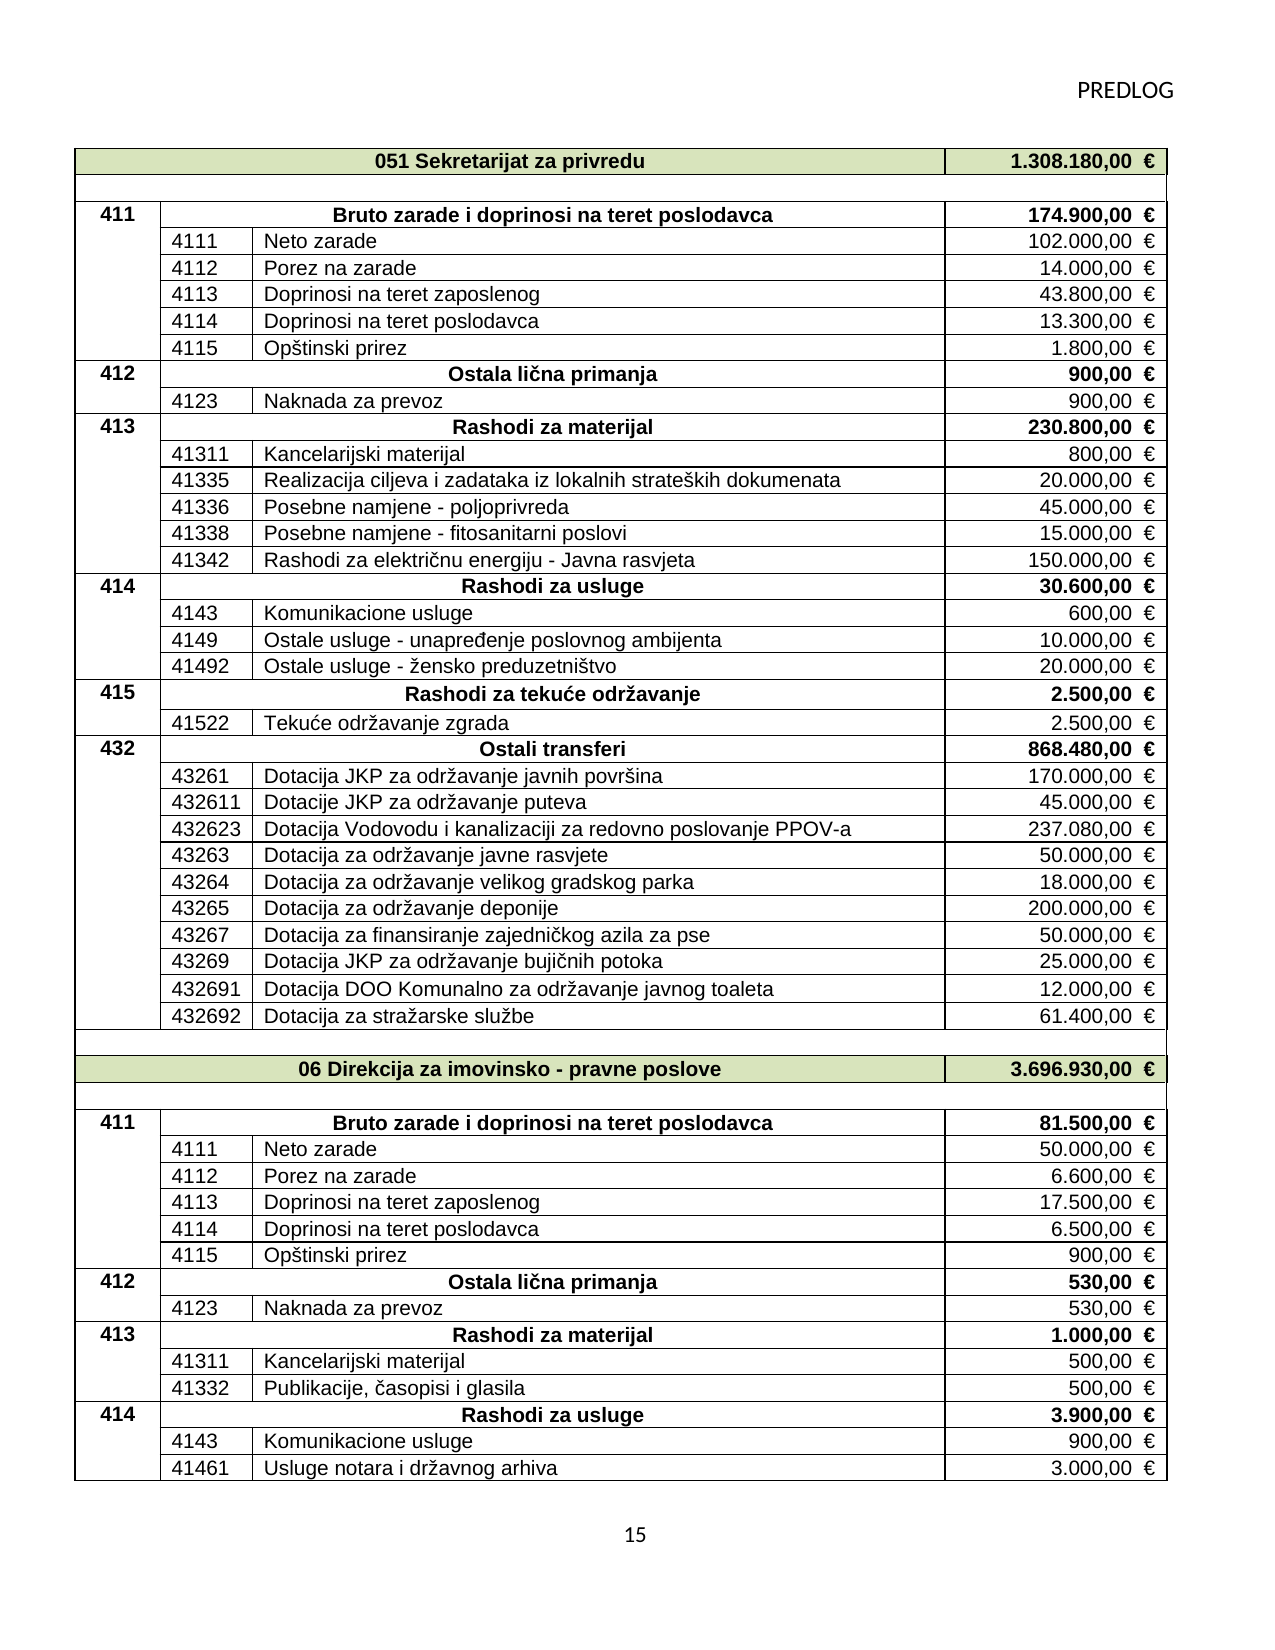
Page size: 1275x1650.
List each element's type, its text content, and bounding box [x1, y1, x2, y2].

table_cell Opštinski prirez [253, 335, 944, 360]
table_cell 4149 [161, 627, 252, 652]
table_cell 3.696.930,00 € [946, 1055, 1166, 1082]
table_cell 4123 [161, 1296, 252, 1321]
table_cell Publikacije, časopisi i glasila [253, 1375, 944, 1401]
table_cell 2.500,00 € [946, 710, 1166, 735]
table_cell Dotacija za finansiranje zajedničkog azila za pse [253, 922, 944, 948]
table_cell 4115 [161, 335, 252, 360]
table_cell 43.800,00 € [946, 281, 1166, 307]
table_cell Neto zarade [253, 1136, 944, 1162]
table_cell 600,00 € [946, 600, 1166, 626]
table_cell 4112 [161, 255, 252, 280]
table_cell 41332 [161, 1375, 252, 1401]
table_cell 41336 [161, 494, 252, 519]
table_cell Rashodi za usluge [161, 1402, 944, 1427]
table_cell 20.000,00 € [946, 468, 1166, 493]
table_cell Usluge notara i državnog arhiva [253, 1455, 944, 1480]
table_cell 12.000,00 € [946, 975, 1166, 1002]
table_cell Dotacija za održavanje velikog gradskog parka [253, 869, 944, 894]
table_cell Komunikacione usluge [253, 600, 944, 626]
table_cell Neto zarade [253, 228, 944, 254]
table_cell 868.480,00 € [946, 736, 1166, 762]
table_cell 4113 [161, 281, 252, 307]
table_cell 412 [76, 361, 160, 413]
table_cell 43265 [161, 896, 252, 921]
table_cell 900,00 € [946, 361, 1166, 387]
table_cell Posebne namjene - fitosanitarni poslovi [253, 521, 944, 546]
table_cell 200.000,00 € [946, 896, 1166, 921]
table_cell 41311 [161, 1349, 252, 1374]
table_cell 432691 [161, 975, 252, 1002]
table_cell Naknada za prevoz [253, 388, 944, 413]
table_cell 4143 [161, 1428, 252, 1454]
table_cell Dotacije JKP za održavanje puteva [253, 789, 944, 815]
table_cell 411 [76, 1110, 160, 1268]
table_cell 4114 [161, 1216, 252, 1241]
table_cell 230.800,00 € [946, 414, 1166, 440]
table_cell 4115 [161, 1243, 252, 1268]
table_cell 17.500,00 € [946, 1189, 1166, 1215]
table_cell 414 [76, 574, 160, 679]
table_cell 4114 [161, 308, 252, 333]
table_cell 43263 [161, 843, 252, 868]
table_cell Dotacija JKP za održavanje bujičnih potoka [253, 949, 944, 974]
table_cell 43267 [161, 922, 252, 948]
table_cell Doprinosi na teret zaposlenog [253, 281, 944, 307]
table_cell 500,00 € [946, 1375, 1166, 1401]
table_cell 50.000,00 € [946, 922, 1166, 948]
table_cell Rashodi za tekuće održavanje [161, 680, 944, 708]
table_cell Ostale usluge - unapređenje poslovnog ambijenta [253, 627, 944, 652]
table_cell 3.900,00 € [946, 1402, 1166, 1427]
table_cell Ostala lična primanja [161, 361, 944, 387]
table_cell 4143 [161, 600, 252, 626]
table_cell Posebne namjene - poljoprivreda [253, 494, 944, 519]
table_cell 174.900,00 € [946, 201, 1166, 227]
table_cell 2.500,00 € [946, 680, 1166, 708]
table_cell 4113 [161, 1189, 252, 1215]
table_cell 43269 [161, 949, 252, 974]
table_cell 41492 [161, 653, 252, 679]
table_cell 432623 [161, 816, 252, 841]
table_cell 900,00 € [946, 1428, 1166, 1454]
table_cell 1.308.180,00 € [946, 149, 1166, 174]
table_cell 6.500,00 € [946, 1216, 1166, 1241]
table_cell 900,00 € [946, 388, 1166, 413]
table_cell 06 Direkcija za imovinsko - pravne poslove [76, 1056, 944, 1082]
table_cell Komunikacione usluge [253, 1428, 944, 1454]
table_cell 4123 [161, 388, 252, 413]
table_cell 051 Sekretarijat za privredu [76, 149, 944, 174]
table_cell Ostala lična primanja [161, 1269, 944, 1294]
table_cell 43264 [161, 869, 252, 894]
table_cell 4112 [161, 1163, 252, 1188]
table_cell Doprinosi na teret zaposlenog [253, 1189, 944, 1215]
table_cell 411 [76, 202, 160, 360]
table_cell 4111 [161, 1136, 252, 1162]
table_cell 20.000,00 € [946, 653, 1166, 679]
table_cell 900,00 € [946, 1243, 1166, 1268]
table_cell Naknada za prevoz [253, 1296, 944, 1321]
table_cell [76, 1029, 1166, 1055]
table_cell 530,00 € [946, 1269, 1166, 1294]
table_cell 412 [76, 1269, 160, 1321]
table_cell 25.000,00 € [946, 949, 1166, 974]
table_cell 41342 [161, 547, 252, 573]
table_cell 414 [76, 1402, 160, 1480]
table_cell Kancelarijski materijal [253, 1349, 944, 1374]
table_cell 432692 [161, 1003, 252, 1029]
table_cell Porez na zarade [253, 255, 944, 280]
table_cell Porez na zarade [253, 1163, 944, 1188]
table_cell 530,00 € [946, 1296, 1166, 1321]
table_cell Rashodi za materijal [161, 1322, 944, 1348]
table_cell 41522 [161, 710, 252, 735]
table_cell Ostali transferi [161, 736, 944, 762]
table_cell 237.080,00 € [946, 816, 1166, 841]
table_cell Bruto zarade i doprinosi na teret poslodavca [161, 202, 944, 227]
table_cell 150.000,00 € [946, 547, 1166, 573]
table_cell 1.800,00 € [946, 335, 1166, 360]
table_cell Doprinosi na teret poslodavca [253, 308, 944, 333]
table_cell 102.000,00 € [946, 228, 1166, 254]
table_cell [76, 1082, 1166, 1108]
table_cell Realizacija ciljeva i zadataka iz lokalnih strateških dokumenata [253, 468, 944, 493]
table_cell 50.000,00 € [946, 843, 1166, 868]
table_cell 30.600,00 € [946, 574, 1166, 599]
table_cell 61.400,00 € [946, 1003, 1166, 1029]
table_cell Tekuće održavanje zgrada [253, 710, 944, 735]
table_cell 41461 [161, 1455, 252, 1480]
table_cell Dotacija za održavanje deponije [253, 896, 944, 921]
table_cell 41338 [161, 521, 252, 546]
table_cell Rashodi za materijal [161, 414, 944, 440]
table_cell 800,00 € [946, 441, 1166, 466]
table_cell 50.000,00 € [946, 1136, 1166, 1162]
table_cell 41335 [161, 468, 252, 493]
table_cell 18.000,00 € [946, 869, 1166, 894]
table_cell 43261 [161, 763, 252, 788]
table_cell 45.000,00 € [946, 789, 1166, 815]
table_cell 15.000,00 € [946, 521, 1166, 546]
table_cell 413 [76, 1322, 160, 1401]
table_cell 10.000,00 € [946, 627, 1166, 652]
table_cell 41311 [161, 441, 252, 466]
table_cell 432 [76, 736, 160, 1029]
table_cell Dotacija za stražarske službe [253, 1003, 944, 1029]
table_cell Rashodi za usluge [161, 574, 944, 599]
table_cell Kancelarijski materijal [253, 441, 944, 466]
table_cell Dotacija za održavanje javne rasvjete [253, 843, 944, 868]
table_cell Dotacija Vodovodu i kanalizaciji za redovno poslovanje PPOV-a [253, 816, 944, 841]
table_cell 81.500,00 € [946, 1109, 1166, 1135]
table_cell 500,00 € [946, 1349, 1166, 1374]
table_cell Dotacija DOO Komunalno za održavanje javnog toaleta [253, 975, 944, 1002]
table_cell Rashodi za električnu energiju - Javna rasvjeta [253, 547, 944, 573]
table_cell 45.000,00 € [946, 494, 1166, 519]
table_cell Doprinosi na teret poslodavca [253, 1216, 944, 1241]
table_cell Opštinski prirez [253, 1243, 944, 1268]
table_cell 14.000,00 € [946, 255, 1166, 280]
table_cell Dotacija JKP za održavanje javnih površina [253, 763, 944, 788]
table_cell Ostale usluge - žensko preduzetništvo [253, 653, 944, 679]
table_cell 1.000,00 € [946, 1322, 1166, 1348]
table_cell 415 [76, 680, 160, 735]
table_cell 6.600,00 € [946, 1163, 1166, 1188]
table_cell 170.000,00 € [946, 763, 1166, 788]
table_cell 3.000,00 € [946, 1455, 1166, 1480]
table_cell 413 [76, 414, 160, 573]
table_cell 13.300,00 € [946, 308, 1166, 333]
table_cell 4111 [161, 228, 252, 254]
table_cell [76, 174, 1166, 201]
table_cell Bruto zarade i doprinosi na teret poslodavca [161, 1110, 944, 1135]
table_cell 432611 [161, 789, 252, 815]
